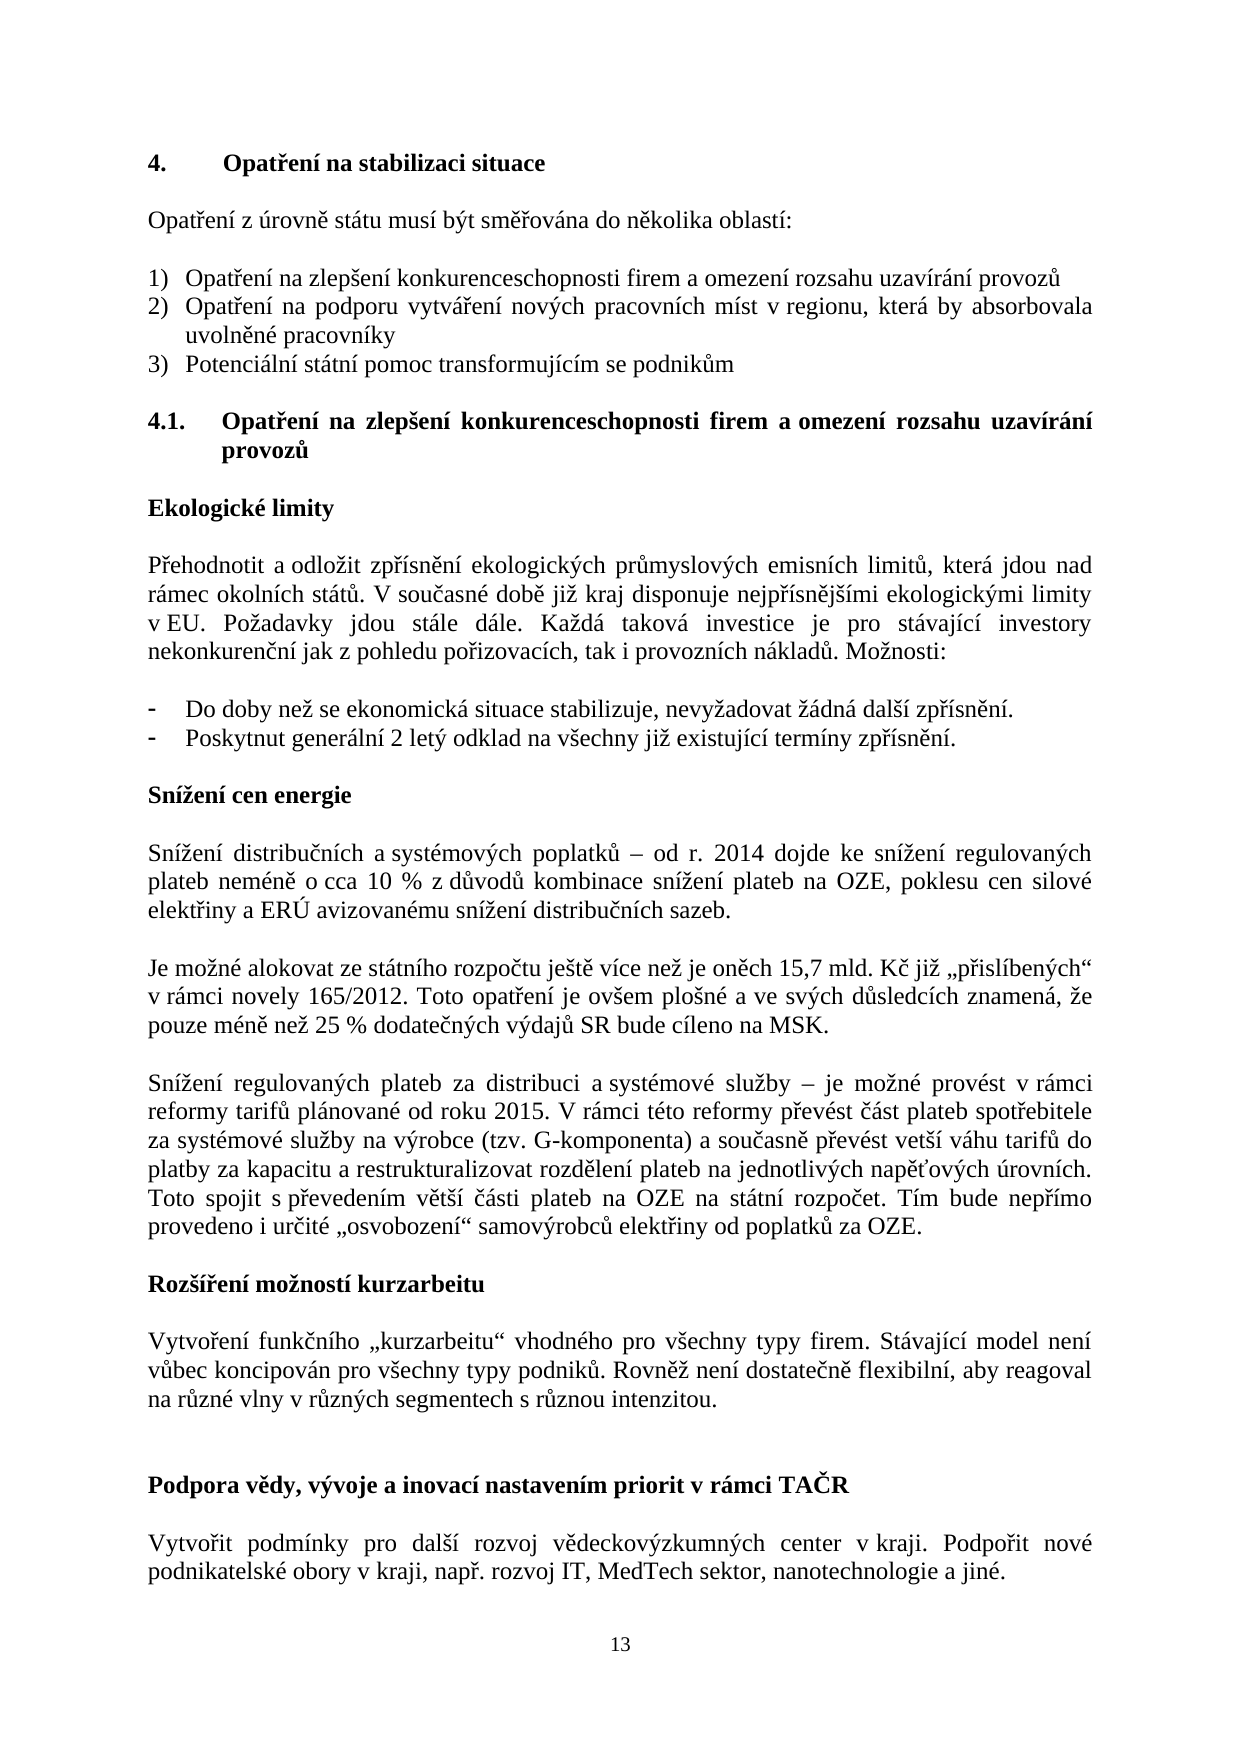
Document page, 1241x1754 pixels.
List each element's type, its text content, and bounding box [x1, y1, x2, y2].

text Snížení cen energie [148, 780, 1093, 809]
list Opatření na stabilizaci situace [148, 148, 1093, 176]
list Opatření na podporu vytváření nových pracovních míst v regionu, která by absorbovala uvolněné pracovníky [148, 291, 1093, 349]
text Je možné alokovat ze státního rozpočtu ještě více než je oněch 15,7 mld. Kč již „přislíbených“ v rámci novely 165/2012. Toto opatření je ovšem plošné a ve svých důsledcích znamená, že pouze méně než 25 % dodatečných výdajů SR bude cíleno na MSK. [148, 953, 1093, 1039]
list Poskytnut generální 2 letý odklad na všechny již existující termíny zpřísnění. [148, 723, 1093, 751]
text Rozšíření možností kurzarbeitu [148, 1269, 1093, 1298]
list Do doby než se ekonomická situace stabilizuje, nevyžadovat žádná další zpřísnění. [148, 694, 1093, 723]
list Opatření na zlepšení konkurenceschopnosti firem a omezení rozsahu uzavírání provozů [148, 263, 1093, 291]
list Potenciální státní pomoc transformujícím se podnikům [148, 349, 1093, 378]
text Snížení regulovaných plateb za distribuci a systémové služby – je možné provést v rámci reformy tarifů plánované od roku 2015. V rámci této reformy převést část plateb spotřebitele za systémové služby na výrobce (tzv. G-komponenta) a současně převést vetší váhu tarifů do platby za kapacitu a restrukturalizovat rozdělení plateb na jednotlivých napěťových úrovních. Toto spojit s převedením větší části plateb na OZE na státní rozpočet. Tím bude nepřímo provedeno i určité „osvobození“ samovýrobců elektřiny od poplatků za OZE. [148, 1068, 1093, 1240]
list Vytvoření funkčního „kurzarbeitu“ vhodného pro všechny typy firem. Stávající model není vůbec koncipován pro všechny typy podniků. Rovněž není dostatečně flexibilní, aby reagoval na různé vlny v různých segmentech s různou intenzitou. [148, 1326, 1093, 1413]
text Opatření z úrovně státu musí být směřována do několika oblastí: [148, 205, 1093, 234]
list Přehodnotit a odložit zpřísnění ekologických průmyslových emisních limitů, která jdou nad rámec okolních států. V současné době již kraj disponuje nejpřísnějšími ekologickými limity v EU. Požadavky jdou stále dále. Každá taková investice je pro stávající investory nekonkurenční jak z pohledu pořizovacích, tak i provozních nákladů. Možnosti: [148, 550, 1093, 665]
text Ekologické limity [148, 493, 1093, 521]
text Podpora vědy, vývoje a inovací nastavením priorit v rámci TAČR [148, 1470, 1093, 1499]
text Snížení distribučních a systémových poplatků – od r. 2014 dojde ke snížení regulovaných plateb neméně o cca 10 % z důvodů kombinace snížení plateb na OZE, poklesu cen silové elektřiny a ERÚ avizovanému snížení distribučních sazeb. [148, 838, 1093, 924]
list Opatření na zlepšení konkurenceschopnosti firem a omezení rozsahu uzavírání provozů [148, 406, 1093, 464]
list Vytvořit podmínky pro další rozvoj vědeckovýzkumných center v kraji. Podpořit nové podnikatelské obory v kraji, např. rozvoj IT, MedTech sektor, nanotechnologie a jiné. [148, 1528, 1093, 1585]
